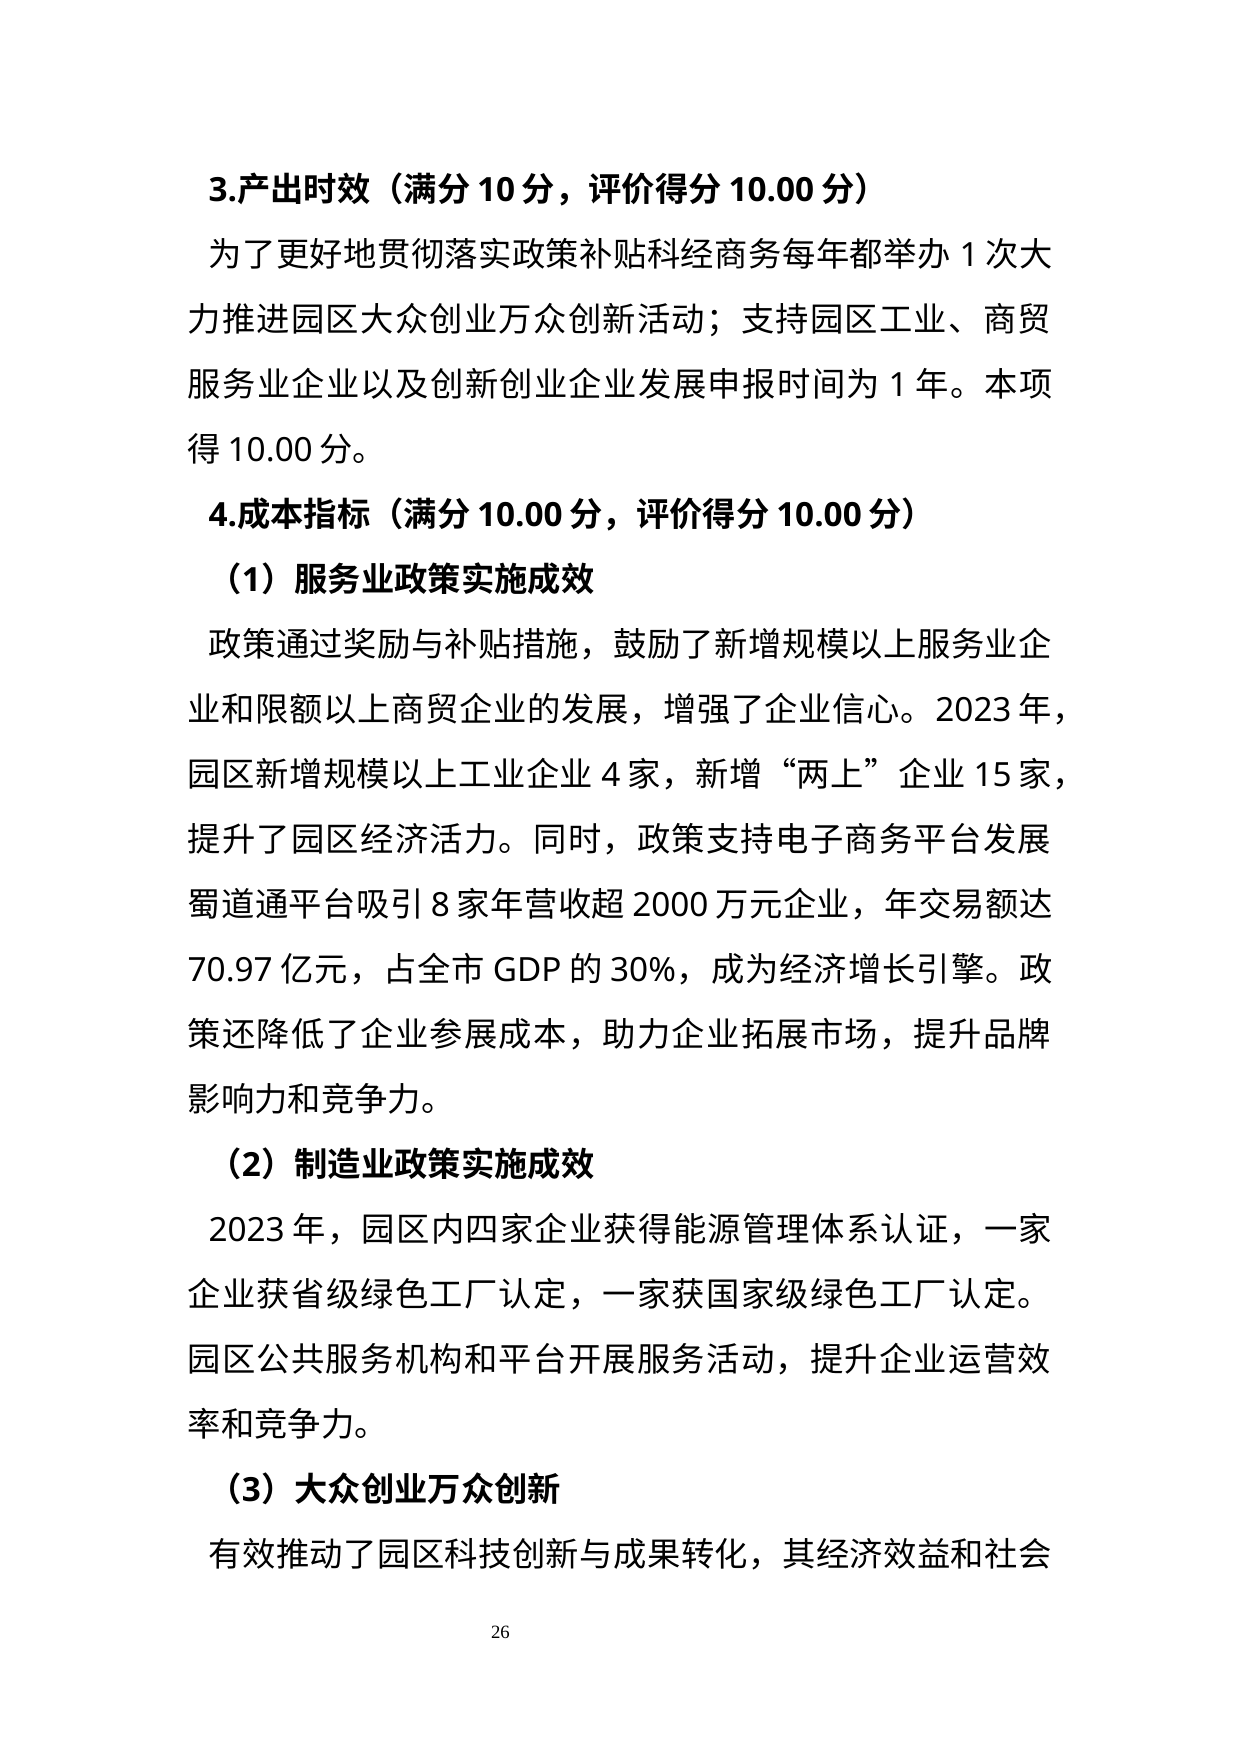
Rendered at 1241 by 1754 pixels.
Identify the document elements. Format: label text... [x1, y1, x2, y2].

subtitle 4.成本指标（满分10.00分，评价得分10.00分） [187, 479, 1053, 544]
text 2023年，园区内四家企业获得能源管理体系认证，一家企业获省级绿色工厂认定，一家获国家级绿色工厂认定。园区公共服务机构和平台开展服务活动，提升企业运营效率和竞争力。 [187, 1194, 1053, 1454]
subtitle （2）制造业政策实施成效 [187, 1129, 1053, 1194]
text 政策通过奖励与补贴措施，鼓励了新增规模以上服务业企业和限额以上商贸企业的发展，增强了企业信心。2023年，园区新增规模以上工业企业4家，新增“两上”企业15家，提升了园区经济活力。同时，政策支持电子商务平台发展，蜀道通平台吸引8家年营收超2000万元企业，年交易额达70.97亿元，占全市GDP的30%，成为经济增长引擎。政策还降低了企业参展成本，助力企业拓展市场，提升品牌影响力和竞争力。 [187, 609, 1053, 1129]
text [187, 1519, 1053, 1584]
subtitle （3）大众创业万众创新 [187, 1454, 1053, 1519]
subtitle （1）服务业政策实施成效 [187, 544, 1053, 609]
text 为了更好地贯彻落实政策补贴科经商务每年都举办1次大力推进园区大众创业万众创新活动；支持园区工业、商贸服务业企业以及创新创业企业发展申报时间为1年。本项得10.00分。 [187, 219, 1053, 479]
subtitle 3.产出时效（满分10分，评价得分10.00分） [187, 154, 1053, 219]
